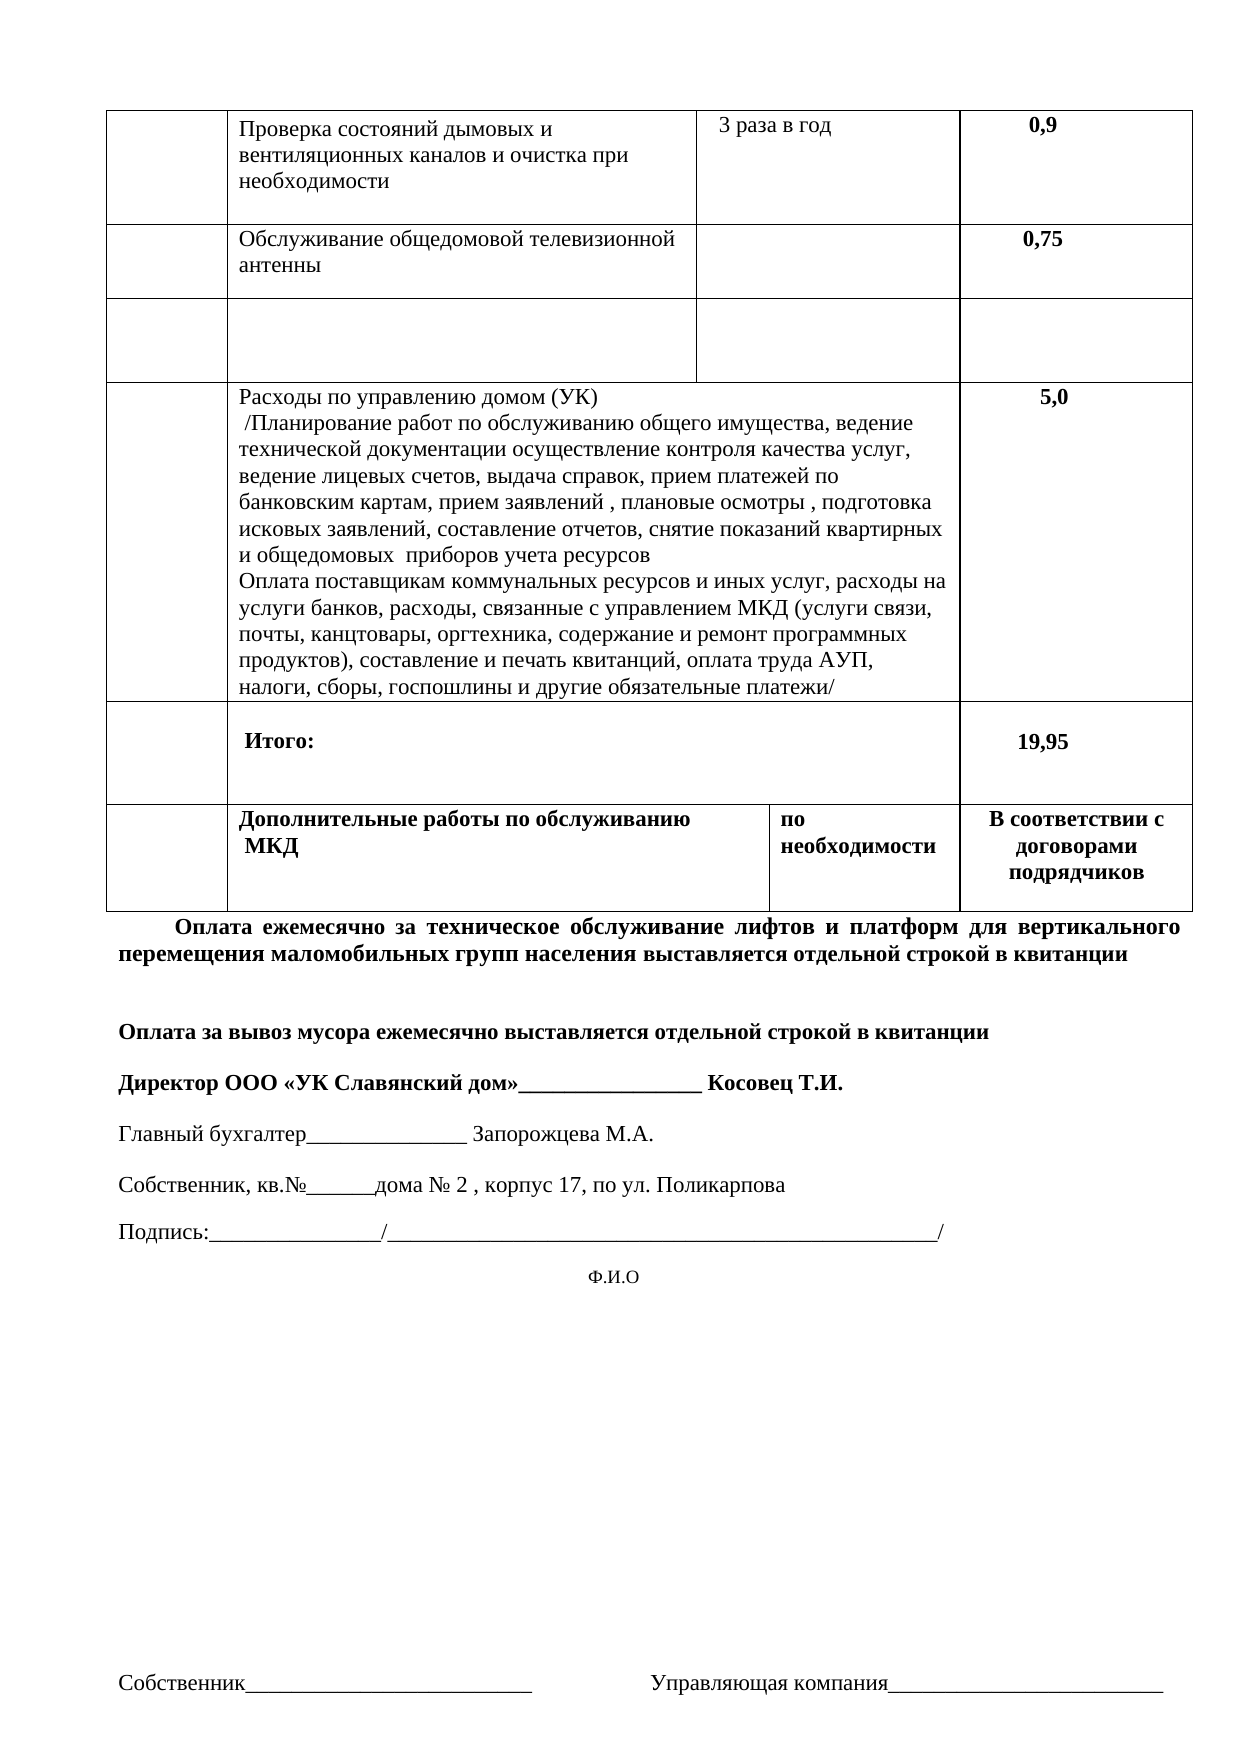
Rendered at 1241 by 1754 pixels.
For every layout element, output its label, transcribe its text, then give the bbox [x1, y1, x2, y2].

table_cell Проверка состояний дымовых и вентиляционных каналов и очистка при необходимости [228, 111, 696, 224]
table_cell [107, 111, 227, 224]
table_cell Расходы по управлению домом (УК) /Планирование работ по обслуживанию общего имущества, ведение технической документации осуществление контроля качества услуг, ведение лицевых счетов, выдача справок, прием платежей по банковским картам, прием заявлений , плановые осмотры , подготовка исковых заявлений, составление отчетов, снятие показаний квартирных и общедомовых приборов учета ресурсов Оплата поставщикам коммунальных ресурсов и иных услуг, расходы на услуги банков, расходы, связанные с управлением МКД (услуги связи, почты, канцтовары, оргтехника, содержание и ремонт программных продуктов), составление и печать квитанций, оплата труда АУП, налоги, сборы, госпошлины и другие обязательные платежи/ [228, 383, 959, 701]
table_cell Обслуживание общедомовой телевизионной антенны [228, 225, 696, 297]
table_cell [107, 383, 227, 701]
table_cell [697, 225, 959, 297]
table_cell Итого: [228, 702, 959, 804]
table_cell 19,95 [961, 702, 1192, 804]
table_cell [107, 299, 227, 382]
table_cell [228, 299, 696, 382]
table_cell Оплата ежемесячно за техническое обслуживание лифтов и платформ для вертикального перемещения маломобильных групп населения выставляется отдельной строкой в квитанции Оплата за вывоз мусора ежемесячно выставляется отдельной строкой в квитанции Директор ООО «УК Славянский дом»________________ Косовец Т.И. Главный бухгалтер______________ Запорожцева М.А. Собственник, кв.№______дома № 2 , корпус 17, по ул. Поликарпова Подпись:_______________/________________________________________________/ Ф.И.О [107, 912, 1193, 1308]
table_cell 0,75 [961, 225, 1192, 297]
table_cell [107, 702, 227, 804]
table_cell [961, 299, 1192, 382]
table_cell В соответствии с договорами подрядчиков [961, 805, 1192, 911]
table_cell [107, 225, 227, 297]
table_cell Дополнительные работы по обслуживанию МКД В соответствии с договорами подрядчиков [228, 805, 769, 911]
table_cell [107, 805, 227, 911]
table_cell по необходимости [770, 805, 959, 911]
table_cell 5,0 [961, 383, 1192, 701]
table_cell [697, 299, 959, 382]
table_cell 0,9 [961, 111, 1192, 224]
table_cell 3 раза в год [697, 111, 959, 224]
